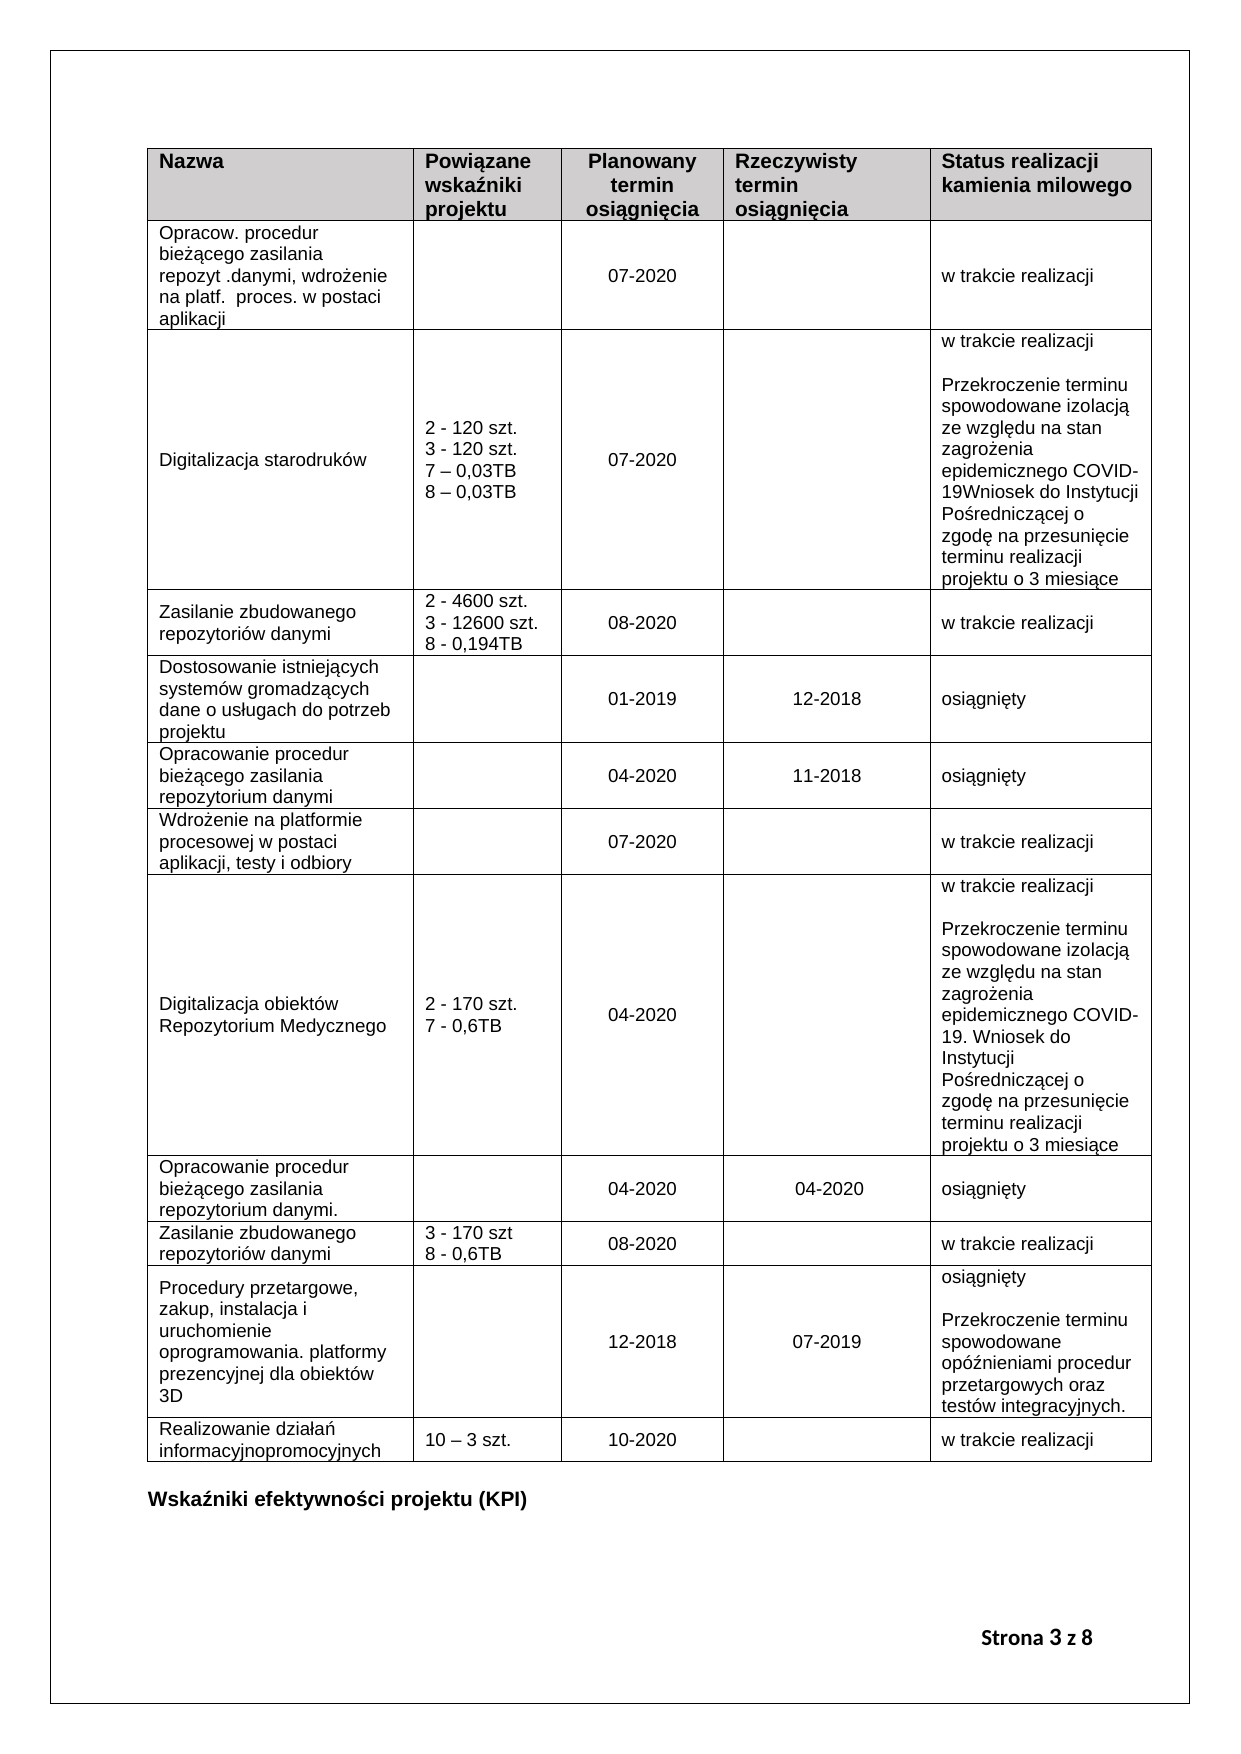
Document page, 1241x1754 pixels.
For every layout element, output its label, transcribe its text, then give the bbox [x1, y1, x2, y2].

table_cell [414, 221, 561, 329]
table_cell w trakcie realizacji [931, 1418, 1151, 1461]
table_cell [724, 330, 930, 589]
table_header Nazwa [148, 149, 413, 220]
table_header Status realizacji kamienia milowego [931, 149, 1151, 220]
table_cell Zasilanie zbudowanego repozytoriów danymi [148, 1222, 413, 1265]
table_cell w trakcie realizacji [931, 1222, 1151, 1265]
table_cell w trakcie realizacji [931, 590, 1151, 655]
table_cell [724, 809, 930, 873]
table_cell [414, 1266, 561, 1417]
table_cell 07-2020 [562, 809, 723, 873]
table_cell 12-2018 [724, 656, 930, 742]
table_cell 2 - 170 szt. 7 - 0,6TB [414, 875, 561, 1155]
table_cell 04-2020 [724, 1156, 930, 1221]
table_cell 12-2018 [562, 1266, 723, 1417]
table_cell 04-2020 [562, 743, 723, 808]
table_cell 08-2020 [562, 1222, 723, 1265]
table_cell 3 - 170 szt 8 - 0,6TB [414, 1222, 561, 1265]
table_cell 2 - 4600 szt. 3 - 12600 szt. 8 - 0,194TB [414, 590, 561, 655]
table_cell [724, 875, 930, 1155]
table_header Rzeczywisty termin osiągnięcia [724, 149, 930, 220]
table_header Planowany termin osiągnięcia [562, 149, 723, 220]
table_cell 11-2018 [724, 743, 930, 808]
table_cell w trakcie realizacji [931, 809, 1151, 873]
table_cell [414, 743, 561, 808]
table_cell [724, 221, 930, 329]
table_cell osiągnięty [931, 743, 1151, 808]
table_cell Procedury przetargowe, zakup, instalacja i uruchomienie oprogramowania. platformy prezencyjnej dla obiektów 3D [148, 1266, 413, 1417]
table_cell [414, 1156, 561, 1221]
table_cell osiągnięty [931, 1156, 1151, 1221]
table_cell w trakcie realizacji Przekroczenie terminu spowodowane izolacją ze względu na stan zagrożenia epidemicznego COVID-19Wniosek do Instytucji Pośredniczącej o zgodę na przesunięcie terminu realizacji projektu o 3 miesiące [931, 330, 1151, 589]
table_cell 01-2019 [562, 656, 723, 742]
table_cell Zasilanie zbudowanego repozytoriów danymi [148, 590, 413, 655]
table_cell 10-2020 [562, 1418, 723, 1461]
table_cell 04-2020 [562, 1156, 723, 1221]
table_header Powiązane wskaźniki projektu [414, 149, 561, 220]
table_cell w trakcie realizacji Przekroczenie terminu spowodowane izolacją ze względu na stan zagrożenia epidemicznego COVID-19. Wniosek do Instytucji Pośredniczącej o zgodę na przesunięcie terminu realizacji projektu o 3 miesiące [931, 875, 1151, 1155]
table_cell 08-2020 [562, 590, 723, 655]
table_cell 07-2020 [562, 330, 723, 589]
table_cell [724, 590, 930, 655]
text Wskaźniki efektywności projektu (KPI) [148, 1487, 1093, 1511]
table_cell [724, 1222, 930, 1265]
table_cell [414, 809, 561, 873]
table_cell 2 - 120 szt. 3 - 120 szt. 7 – 0,03TB 8 – 0,03TB [414, 330, 561, 589]
table_cell [414, 656, 561, 742]
table_cell osiągnięty [931, 656, 1151, 742]
table_cell w trakcie realizacji [931, 221, 1151, 329]
table_cell 07-2020 [562, 221, 723, 329]
table_cell osiągnięty Przekroczenie terminu spowodowane opóźnieniami procedur przetargowych oraz testów integracyjnych. [931, 1266, 1151, 1417]
table_cell Opracowanie procedur bieżącego zasilania repozytorium danymi [148, 743, 413, 808]
table_cell Digitalizacja starodruków [148, 330, 413, 589]
table_cell 10 – 3 szt. [414, 1418, 561, 1461]
table_cell [724, 1418, 930, 1461]
table_cell Realizowanie działań informacyjnopromocyjnych [148, 1418, 413, 1461]
table_cell Opracow. procedur bieżącego zasilania repozyt .danymi, wdrożenie na platf. proces. w postaci aplikacji [148, 221, 413, 329]
table_cell Wdrożenie na platformie procesowej w postaci aplikacji, testy i odbiory [148, 809, 413, 873]
table_cell 07-2019 [724, 1266, 930, 1417]
table_cell Dostosowanie istniejących systemów gromadzących dane o usługach do potrzeb projektu [148, 656, 413, 742]
table_cell Digitalizacja obiektów Repozytorium Medycznego [148, 875, 413, 1155]
table_cell Opracowanie procedur bieżącego zasilania repozytorium danymi. [148, 1156, 413, 1221]
table_cell 04-2020 [562, 875, 723, 1155]
